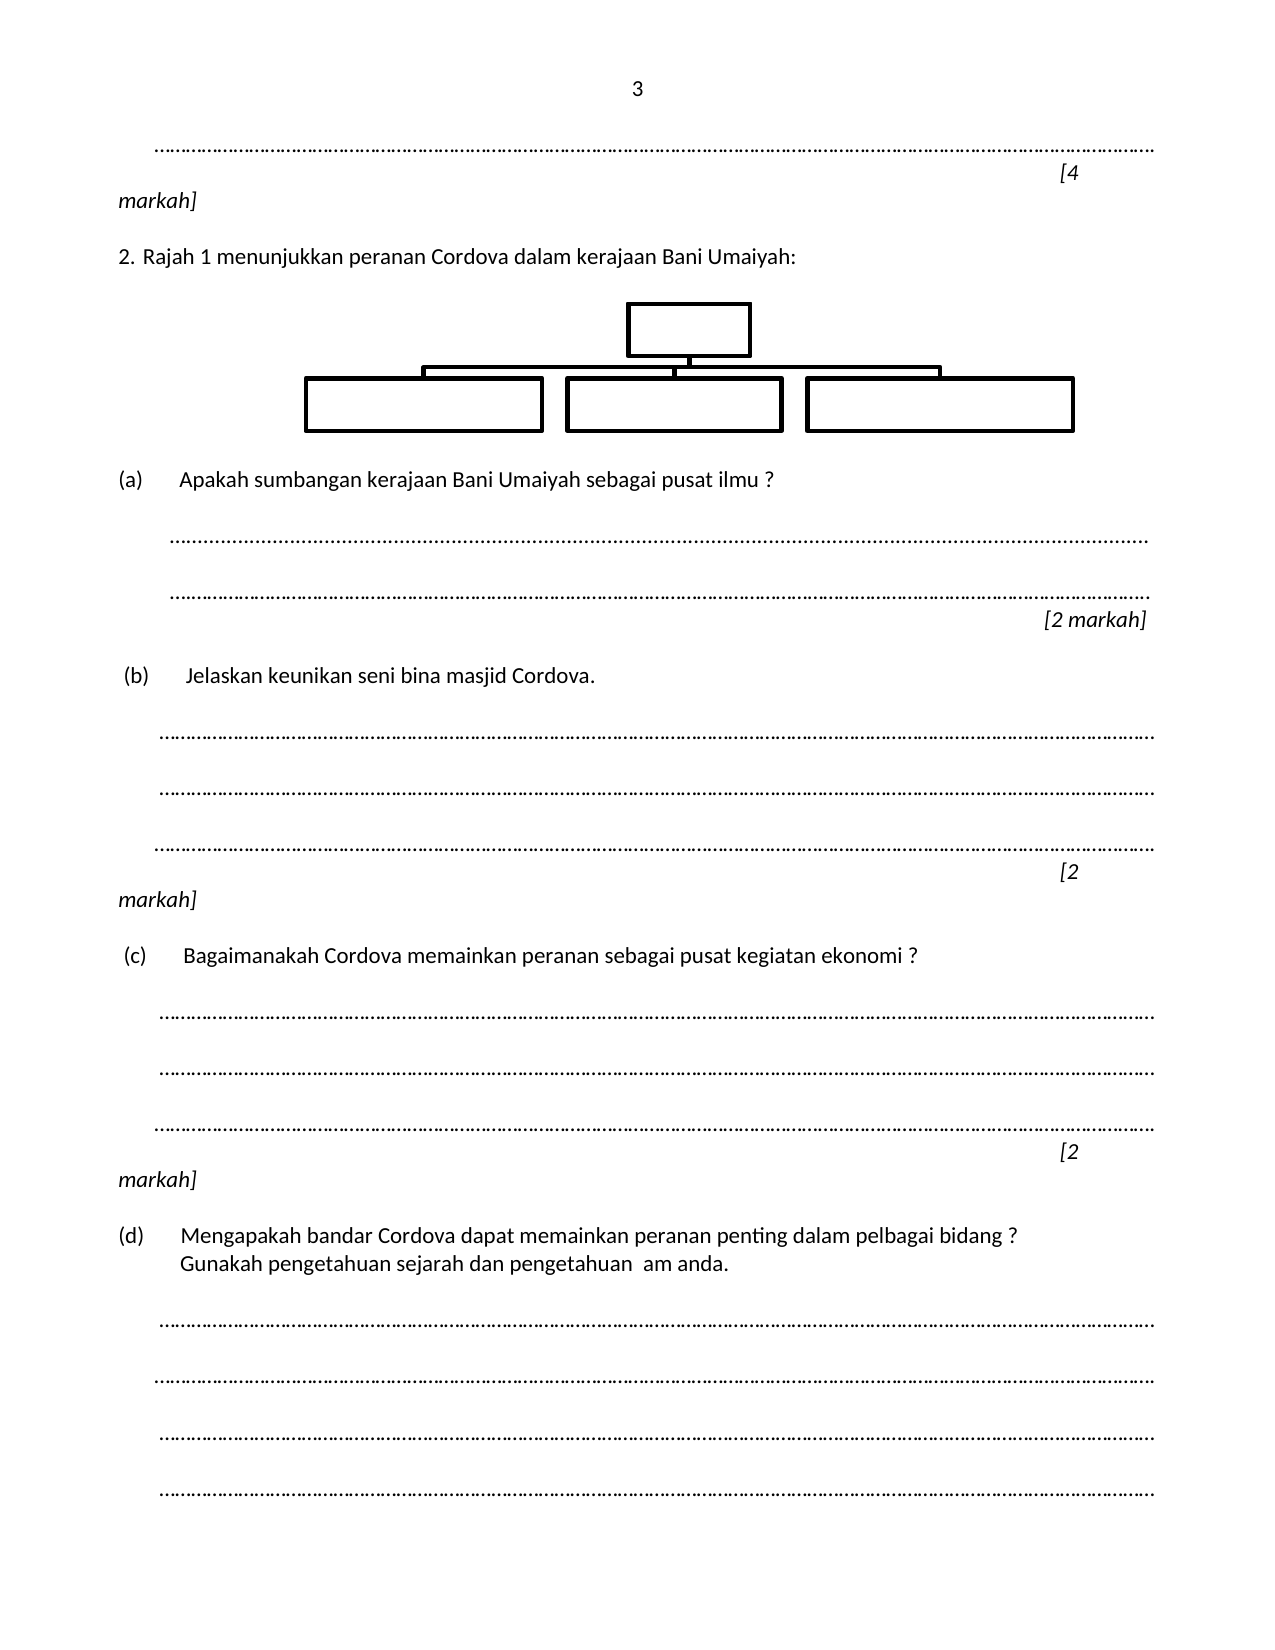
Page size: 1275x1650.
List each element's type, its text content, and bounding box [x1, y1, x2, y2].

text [118, 130, 1157, 158]
text ……………………………………………………………………………………………………………………………………………………………………… [118, 1418, 1157, 1446]
text Gunakah pengetahuan sejarah dan pengetahuan am anda. [118, 1249, 1157, 1277]
text …....................................................................................................................................................................... [118, 521, 1157, 549]
text ……………………………………………………………………………………………………………………………………………………………………… [118, 717, 1157, 745]
text ………………………………………………………………………………………………………………………………………………………………………. [118, 829, 1157, 857]
text ……………………………………………………………………………………………………………………………………………………………………… [118, 1306, 1157, 1333]
text ……………………………………………………………………………………………………………………………………………………………………… [118, 1053, 1157, 1081]
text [118, 1362, 1157, 1389]
text (d) Mengapakah bandar Cordova dapat memainkan peranan penting dalam pelbagai bidang ? [118, 1221, 1157, 1249]
text (c) Bagaimanakah Cordova memainkan peranan sebagai pusat kegiatan ekonomi ? [118, 941, 1157, 969]
text ……………………………………………………………………………………………………………………………………………………………………… [118, 773, 1157, 801]
text [4 markah] [118, 158, 1157, 214]
text [2 markah] [118, 857, 1157, 913]
text ……………………………………………………………………………………………………………………………………………………………………… [118, 1474, 1157, 1502]
text ….……………………………………………………………………………………………………………………………………………………………….. [118, 577, 1157, 605]
text [2 markah] [118, 1137, 1157, 1193]
text ……………………………………………………………………………………………………………………………………………………………………… [118, 997, 1157, 1025]
text ………………………………………………………………………………………………………………………………………………………………………. [118, 1109, 1157, 1137]
text (a) Apakah sumbangan kerajaan Bani Umaiyah sebagai pusat ilmu ? [118, 465, 1157, 493]
text [2 markah] [1018, 605, 1157, 633]
text 2. Rajah 1 menunjukkan peranan Cordova dalam kerajaan Bani Umaiyah: [118, 242, 1157, 270]
text (b) Jelaskan keunikan seni bina masjid Cordova. [118, 661, 1157, 689]
